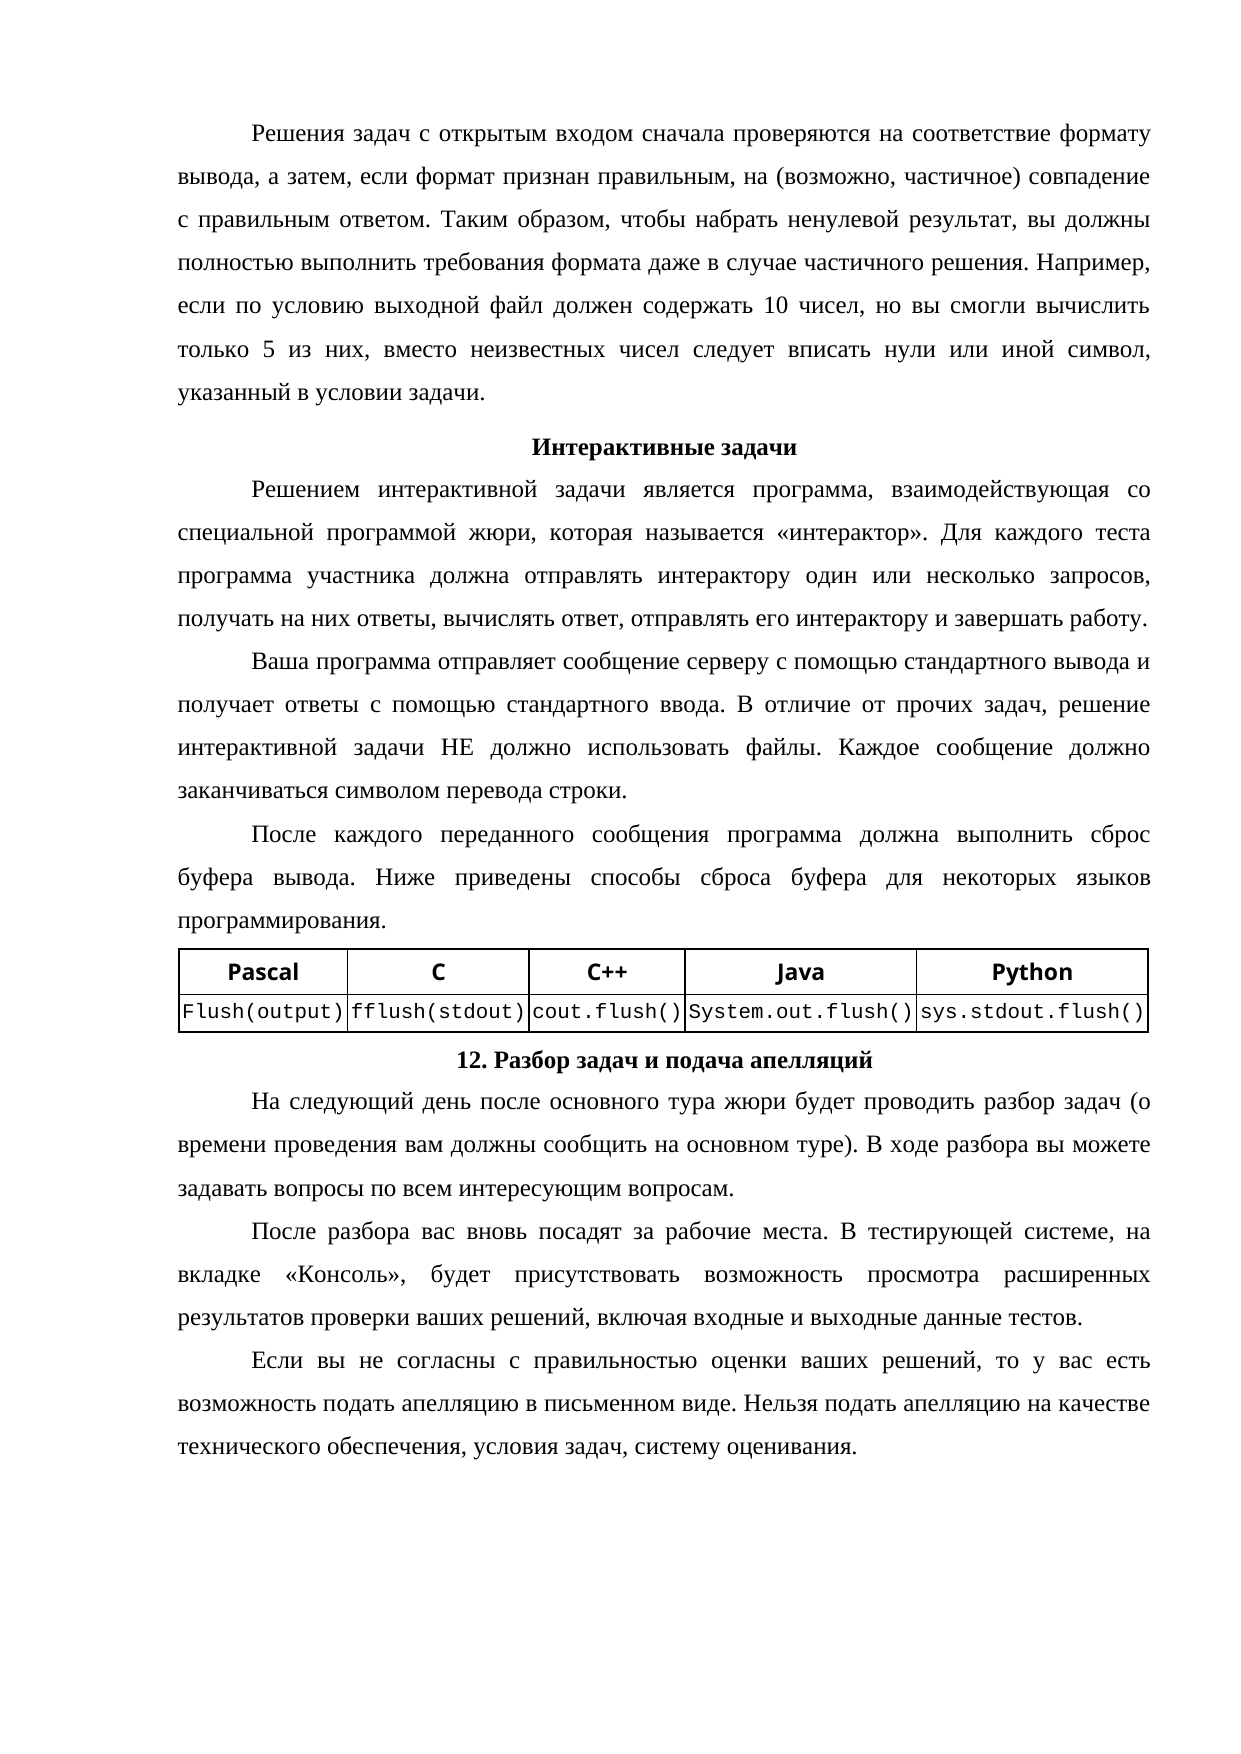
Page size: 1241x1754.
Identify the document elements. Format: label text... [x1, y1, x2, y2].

table_header Pascal [180, 950, 347, 993]
table_header C [348, 950, 528, 993]
text Решения задач с открытым входом сначала проверяются на соответствие формату вывода, а затем, если формат признан правильным, на (возможно, частичное) совпадение с правильным ответом. Таким образом, чтобы набрать ненулевой результат, вы должны полностью выполнить требования формата даже в случае частичного решения. Например, если по условию выходной файл должен содержать 10 чисел, но вы смогли вычислить только 5 из них, вместо неизвестных чисел следует вписать нули или иной символ, указанный в условии задачи. [177, 118, 1152, 406]
table_header C++ [530, 950, 684, 993]
table_cell cout.flush() [530, 995, 684, 1031]
table_cell System.out.flush() [686, 995, 916, 1031]
text После каждого переданного сообщения программа должна выполнить сброс буфера вывода. Ниже приведены способы сброса буфера для некоторых языков программирования. [177, 819, 1152, 934]
text Если вы не согласны с правильностью оценки ваших решений, то у вас есть возможность подать апелляцию в письменном виде. Нельзя подать апелляцию на качестве технического обеспечения, условия задач, систему оценивания. [177, 1345, 1152, 1460]
table_header Python [917, 950, 1147, 993]
table_cell sys.stdout.flush() [917, 995, 1147, 1031]
text Ваша программа отправляет сообщение серверу с помощью стандартного вывода и получает ответы с помощью стандартного ввода. В отличие от прочих задач, решение интерактивной задачи НЕ должно использовать файлы. Каждое сообщение должно заканчиваться символом перевода строки. [177, 646, 1152, 804]
table_cell Flush(output) [180, 995, 347, 1031]
table_cell fflush(stdout) [348, 995, 528, 1031]
text Интерактивные задачи [177, 432, 1152, 461]
table_header Java [686, 950, 916, 993]
text На следующий день после основного тура жюри будет проводить разбор задач (о времени проведения вам должны сообщить на основном туре). В ходе разбора вы можете задавать вопросы по всем интересующим вопросам. [177, 1086, 1152, 1201]
text После разбора вас вновь посадят за рабочие места. В тестирующей системе, на вкладке «Консоль», будет присутствовать возможность просмотра расширенных результатов проверки ваших решений, включая входные и выходные данные тестов. [177, 1216, 1152, 1331]
text 12. Разбор задач и подача апелляций [177, 1045, 1152, 1074]
text Решением интерактивной задачи является программа, взаимодействующая со специальной программой жюри, которая называется «интерактор». Для каждого теста программа участника должна отправлять интерактору один или несколько запросов, получать на них ответы, вычислять ответ, отправлять его интерактору и завершать работу. [177, 474, 1152, 632]
